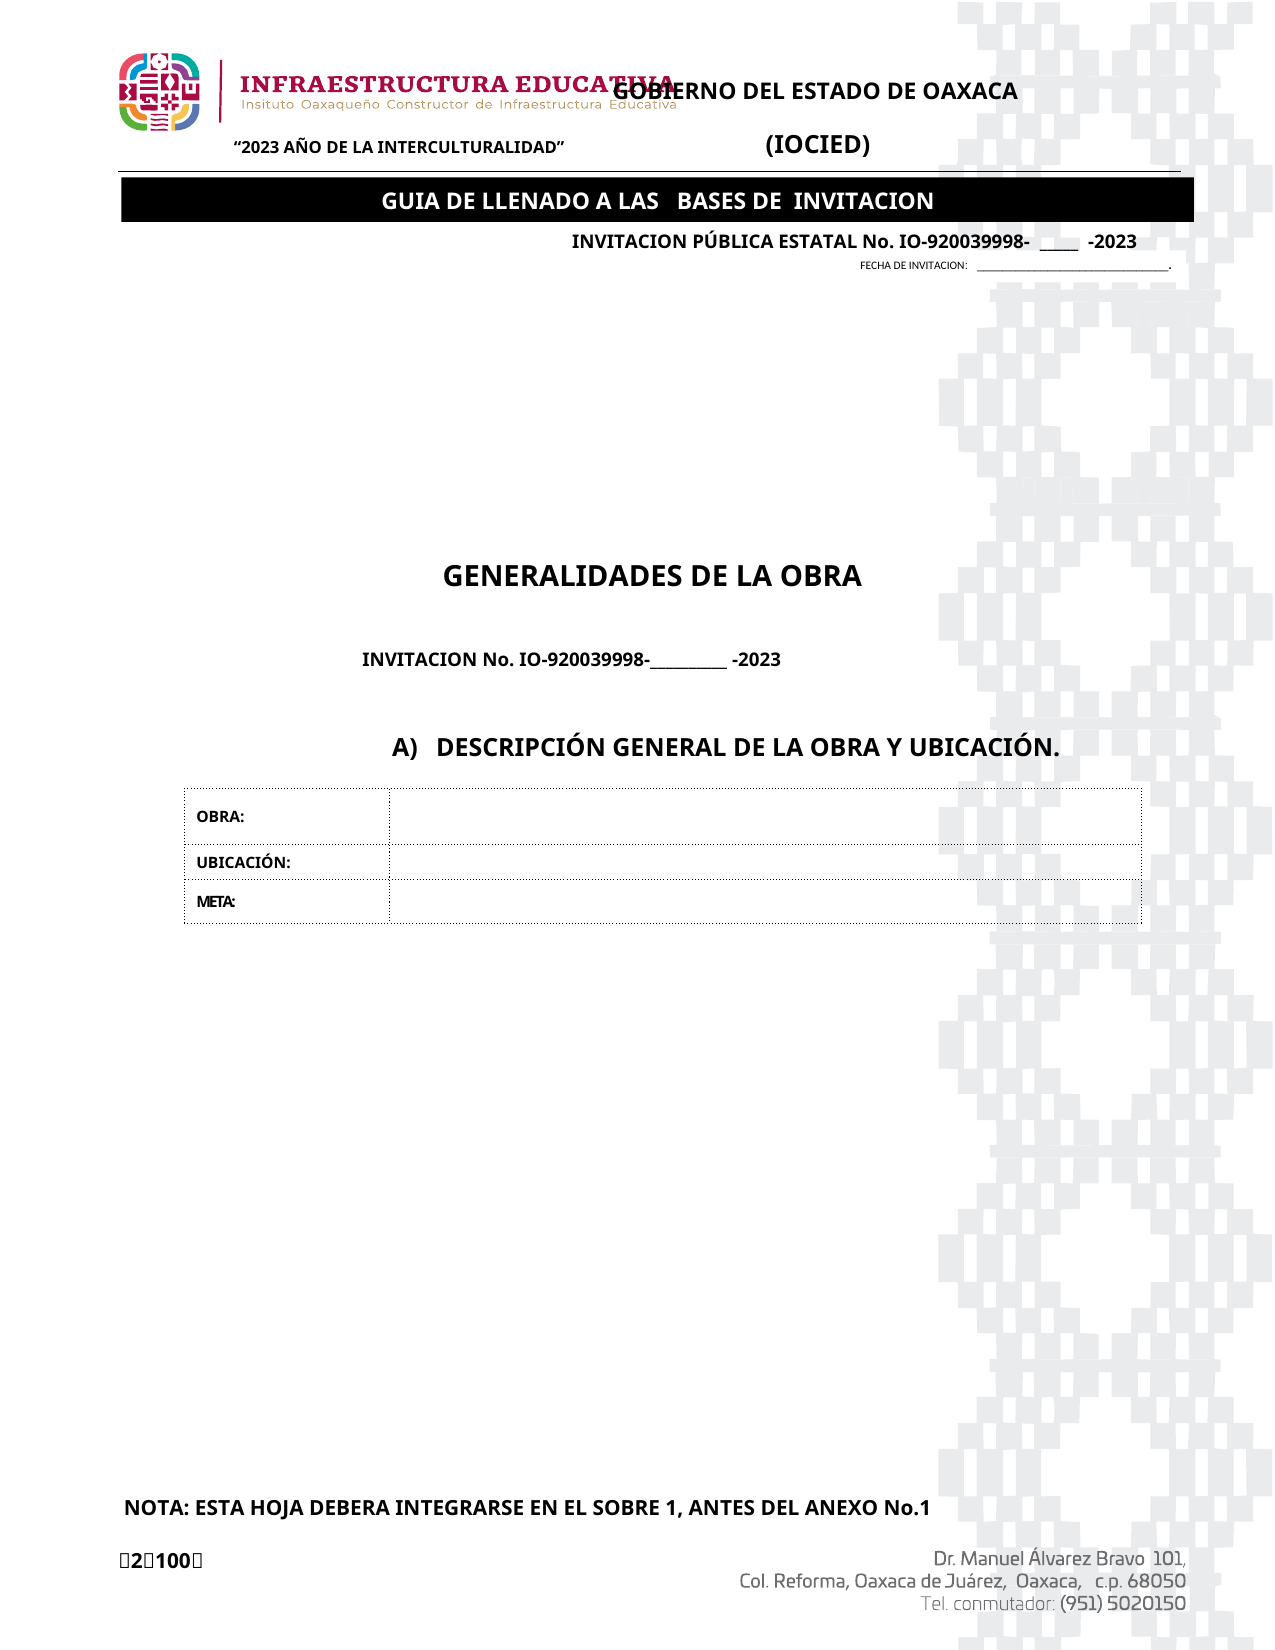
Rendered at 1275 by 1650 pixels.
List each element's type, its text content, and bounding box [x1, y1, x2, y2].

text NOTA: ESTA HOJA DEBERA INTEGRARSE EN EL SOBRE 1, ANTES DEL ANEXO No.1 [118, 1493, 1186, 1521]
table_cell UBICACIÓN: [185, 844, 389, 879]
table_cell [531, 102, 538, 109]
table_header [389, 788, 1141, 844]
table_header OBRA: [185, 788, 389, 844]
table_cell META: [185, 879, 389, 923]
table_cell [389, 844, 1141, 879]
table_cell [389, 879, 1141, 923]
text GENERALIDADES DE LA OBRA [118, 555, 1186, 595]
text A) DESCRIPCIÓN GENERAL DE LA OBRA Y UBICACIÓN. [266, 730, 1186, 764]
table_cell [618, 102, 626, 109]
text INVITACION No. IO-920039998-__________ -2023 [118, 647, 1186, 672]
